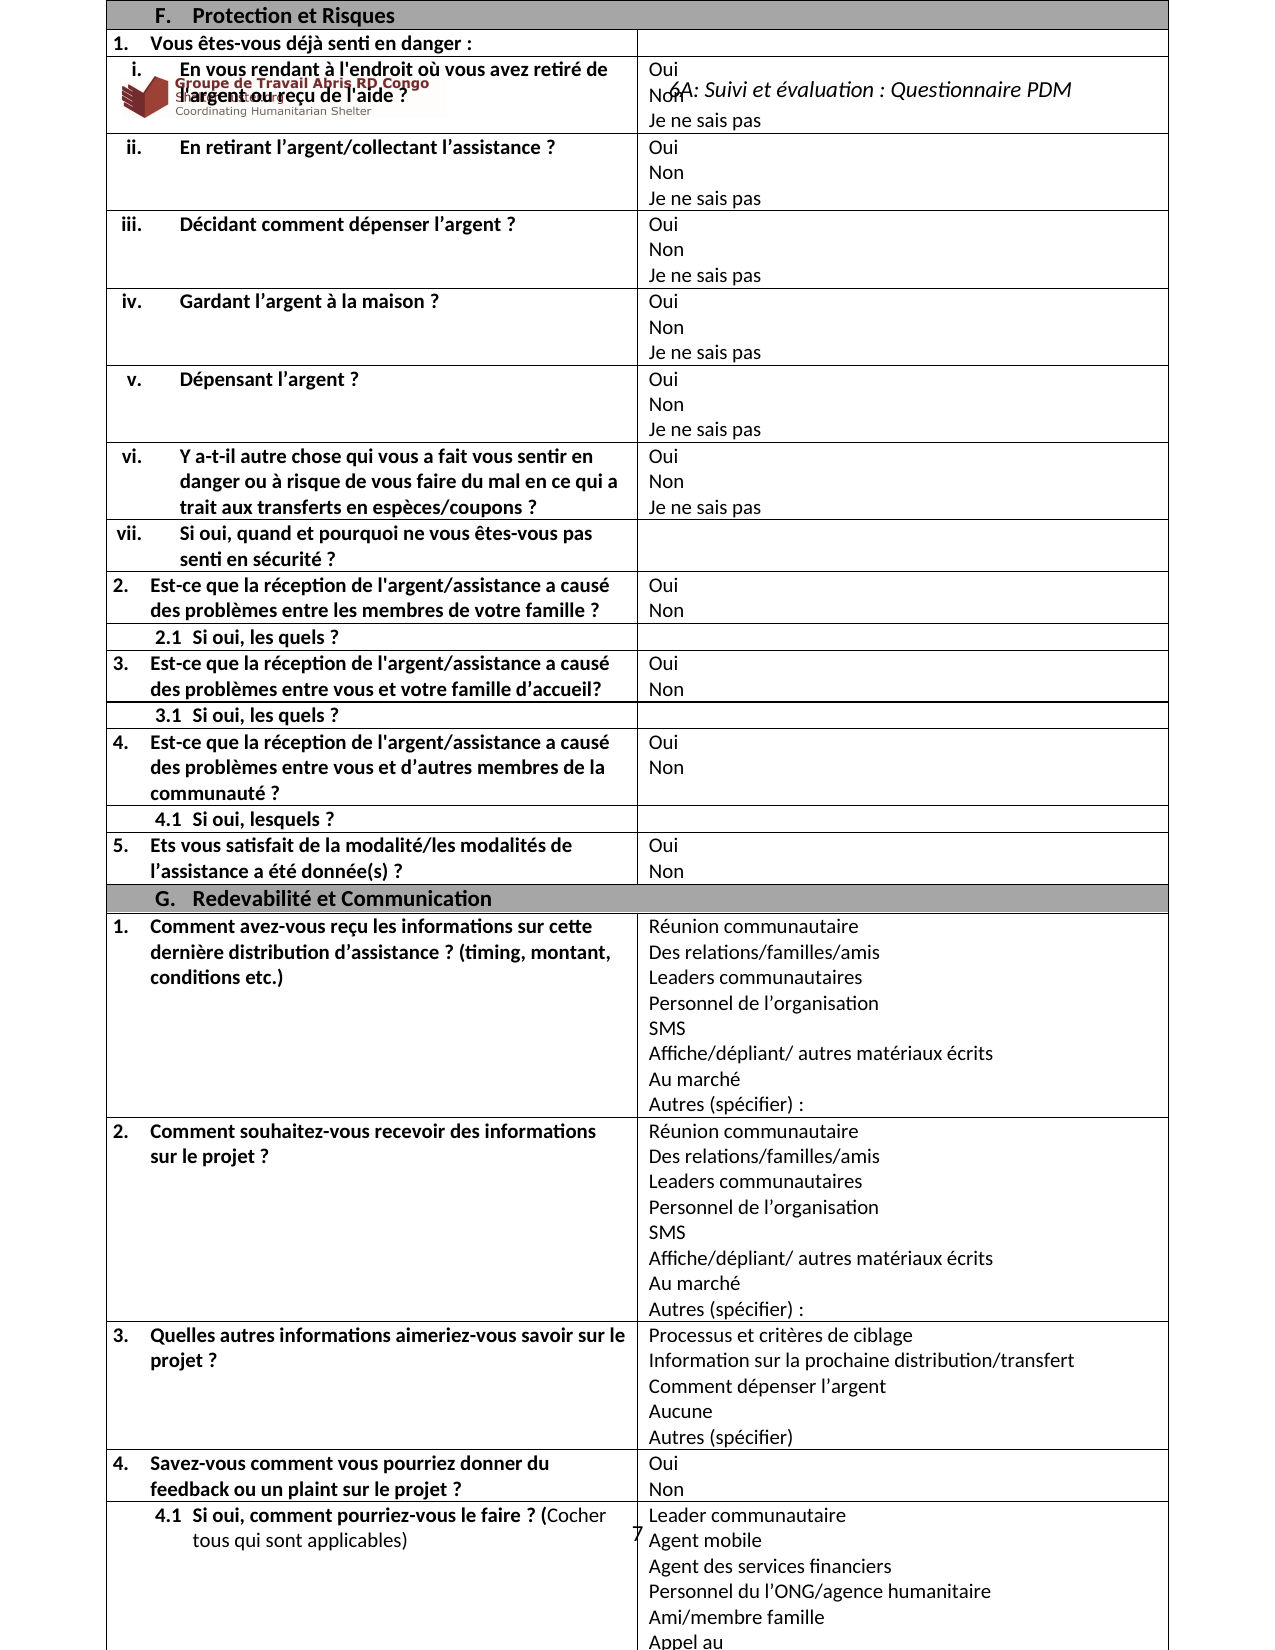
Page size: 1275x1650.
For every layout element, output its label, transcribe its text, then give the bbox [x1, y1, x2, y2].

table_cell Réunion communautaire Des relations/familles/amis Leaders communautaires Personnel de l’organisation SMS Affiche/dépliant/ autres matériaux écrits Au marché Autres (spécifier) : [638, 1118, 1168, 1321]
table_cell [638, 520, 1168, 571]
table_cell [638, 624, 1168, 649]
table_cell Oui Non [638, 833, 1168, 883]
table_cell Leader communautaire Agent mobile Agent des services financiers Personnel du l’ONG/agence humanitaire Ami/membre famille Appel au [638, 1502, 1168, 1650]
table_cell Redevabilité et Communication [107, 885, 1168, 912]
table_cell Est-ce que la réception de l'argent/assistance a causé des problèmes entre vous et d’autres membres de la communauté ? [107, 729, 637, 805]
table_cell Si oui, lesquels ? [107, 806, 637, 832]
table_cell Oui Non Je ne sais pas [638, 443, 1168, 519]
table_cell Oui Non Je ne sais pas [638, 366, 1168, 442]
table_cell Oui Non [638, 651, 1168, 701]
table_cell [638, 30, 1168, 56]
table_cell Oui Non Je ne sais pas [638, 57, 1168, 133]
table_cell Décidant comment dépenser l’argent ? [107, 211, 637, 287]
table_cell Oui Non Je ne sais pas [638, 211, 1168, 287]
table_cell Oui Non [638, 1450, 1168, 1501]
table_cell Processus et critères de ciblage Information sur la prochaine distribution/transfert Comment dépenser l’argent Aucune Autres (spécifier) [638, 1322, 1168, 1449]
table_cell Si oui, quand et pourquoi ne vous êtes-vous pas senti en sécurité ? [107, 520, 637, 571]
table_cell Si oui, comment pourriez-vous le faire ? (Cocher tous qui sont applicables) [107, 1502, 637, 1650]
table_cell Dépensant l’argent ? [107, 366, 637, 442]
table_cell Est-ce que la réception de l'argent/assistance a causé des problèmes entre les membres de votre famille ? [107, 572, 637, 623]
table_cell Oui Non [638, 729, 1168, 805]
table_cell Comment souhaitez-vous recevoir des informations sur le projet ? [107, 1118, 637, 1321]
table_cell Oui Non Je ne sais pas [638, 134, 1168, 210]
table_cell En retirant l’argent/collectant l’assistance ? [107, 134, 637, 210]
table_cell Si oui, les quels ? [107, 703, 637, 728]
table_cell Savez-vous comment vous pourriez donner du feedback ou un plaint sur le projet ? [107, 1450, 637, 1501]
table_cell Oui Non Je ne sais pas [638, 289, 1168, 365]
table_header Protection et Risques [107, 1, 1168, 29]
table_cell Quelles autres informations aimeriez-vous savoir sur le projet ? [107, 1322, 637, 1449]
table_cell Est-ce que la réception de l'argent/assistance a causé des problèmes entre vous et votre famille d’accueil? [107, 651, 637, 701]
table_cell Vous êtes-vous déjà senti en danger : [107, 30, 637, 56]
table_cell Y a-t-il autre chose qui vous a fait vous sentir en danger ou à risque de vous faire du mal en ce qui a trait aux transferts en espèces/coupons ? [107, 443, 637, 519]
table_cell Ets vous satisfait de la modalité/les modalités de l’assistance a été donnée(s) ? [107, 833, 637, 883]
table_cell En vous rendant à l'endroit où vous avez retiré de l'argent ou reçu de l'aide ? [107, 57, 637, 133]
table_cell Comment avez-vous reçu les informations sur cette dernière distribution d’assistance ? (timing, montant, conditions etc.) [107, 914, 637, 1117]
table_cell Gardant l’argent à la maison ? [107, 289, 637, 365]
table_cell Si oui, les quels ? [107, 624, 637, 649]
table_cell Réunion communautaire Des relations/familles/amis Leaders communautaires Personnel de l’organisation SMS Affiche/dépliant/ autres matériaux écrits Au marché Autres (spécifier) : [638, 914, 1168, 1117]
table_cell [638, 806, 1168, 832]
table_cell Oui Non [638, 572, 1168, 623]
table_cell [638, 703, 1168, 728]
